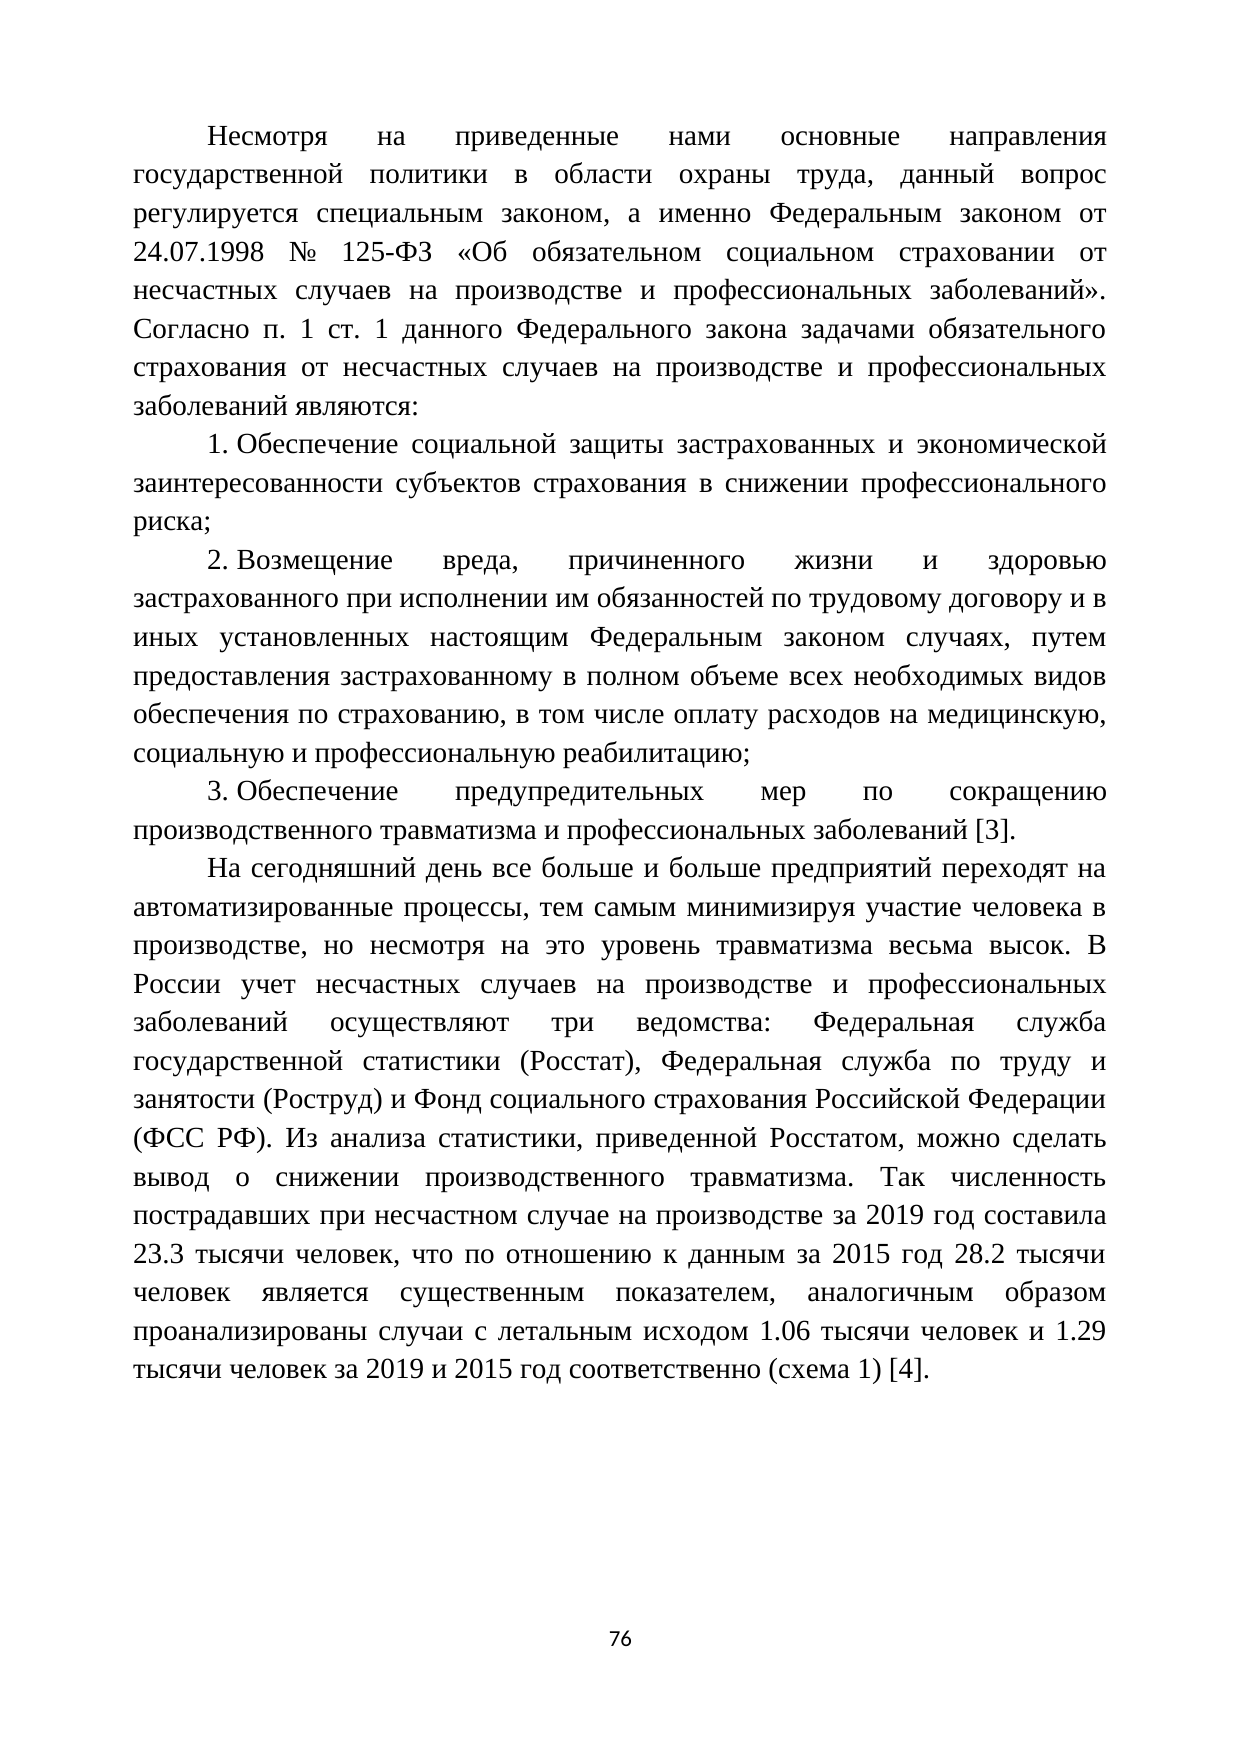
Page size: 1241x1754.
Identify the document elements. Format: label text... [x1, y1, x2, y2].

list Обеспечение социальной защиты застрахованных и экономической заинтересованности субъектов страхования в снижении профессионального риска; [133, 426, 1107, 537]
list Возмещение вреда, причиненного жизни и здоровью застрахованного при исполнении им обязанностей по трудовому договору и в иных установленных настоящим Федеральным законом случаях, путем предоставления застрахованному в полном объеме всех необходимых видов обеспечения по страхованию, в том числе оплату расходов на медицинскую, социальную и профессиональную реабилитацию; [133, 542, 1107, 768]
list Обеспечение предупредительных мер по сокращению производственного травматизма и профессиональных заболеваний [3]. [133, 773, 1107, 845]
text Несмотря на приведенные нами основные направления государственной политики в области охраны труда, данный вопрос регулируется специальным законом, а именно Федеральным законом от 24.07.1998 № 125-ФЗ «Об обязательном социальном страховании от несчастных случаев на производстве и профессиональных заболеваний». Согласно п. 1 ст. 1 данного Федерального закона задачами обязательного страхования от несчастных случаев на производстве и профессиональных заболеваний являются: [133, 118, 1107, 421]
text На сегодняшний день все больше и больше предприятий переходят на автоматизированные процессы, тем самым минимизируя участие человека в производстве, но несмотря на это уровень травматизма весьма высок. В России учет несчастных случаев на производстве и профессиональных заболеваний осуществляют три ведомства: Федеральная служба государственной статистики (Росстат), Федеральная служба по труду и занятости (Роструд) и Фонд социального страхования Российской Федерации (ФСС РФ). Из анализа статистики, приведенной Росстатом, можно сделать вывод о снижении производственного травматизма. Так численность пострадавших при несчастном случае на производстве за 2019 год составила 23.3 тысячи человек, что по отношению к данным за 2015 год 28.2 тысячи человек является существенным показателем, аналогичным образом проанализированы случаи с летальным исходом 1.06 тысячи человек и 1.29 тысячи человек за 2019 и 2015 год соответственно (схема 1) [4]. [133, 850, 1107, 1385]
